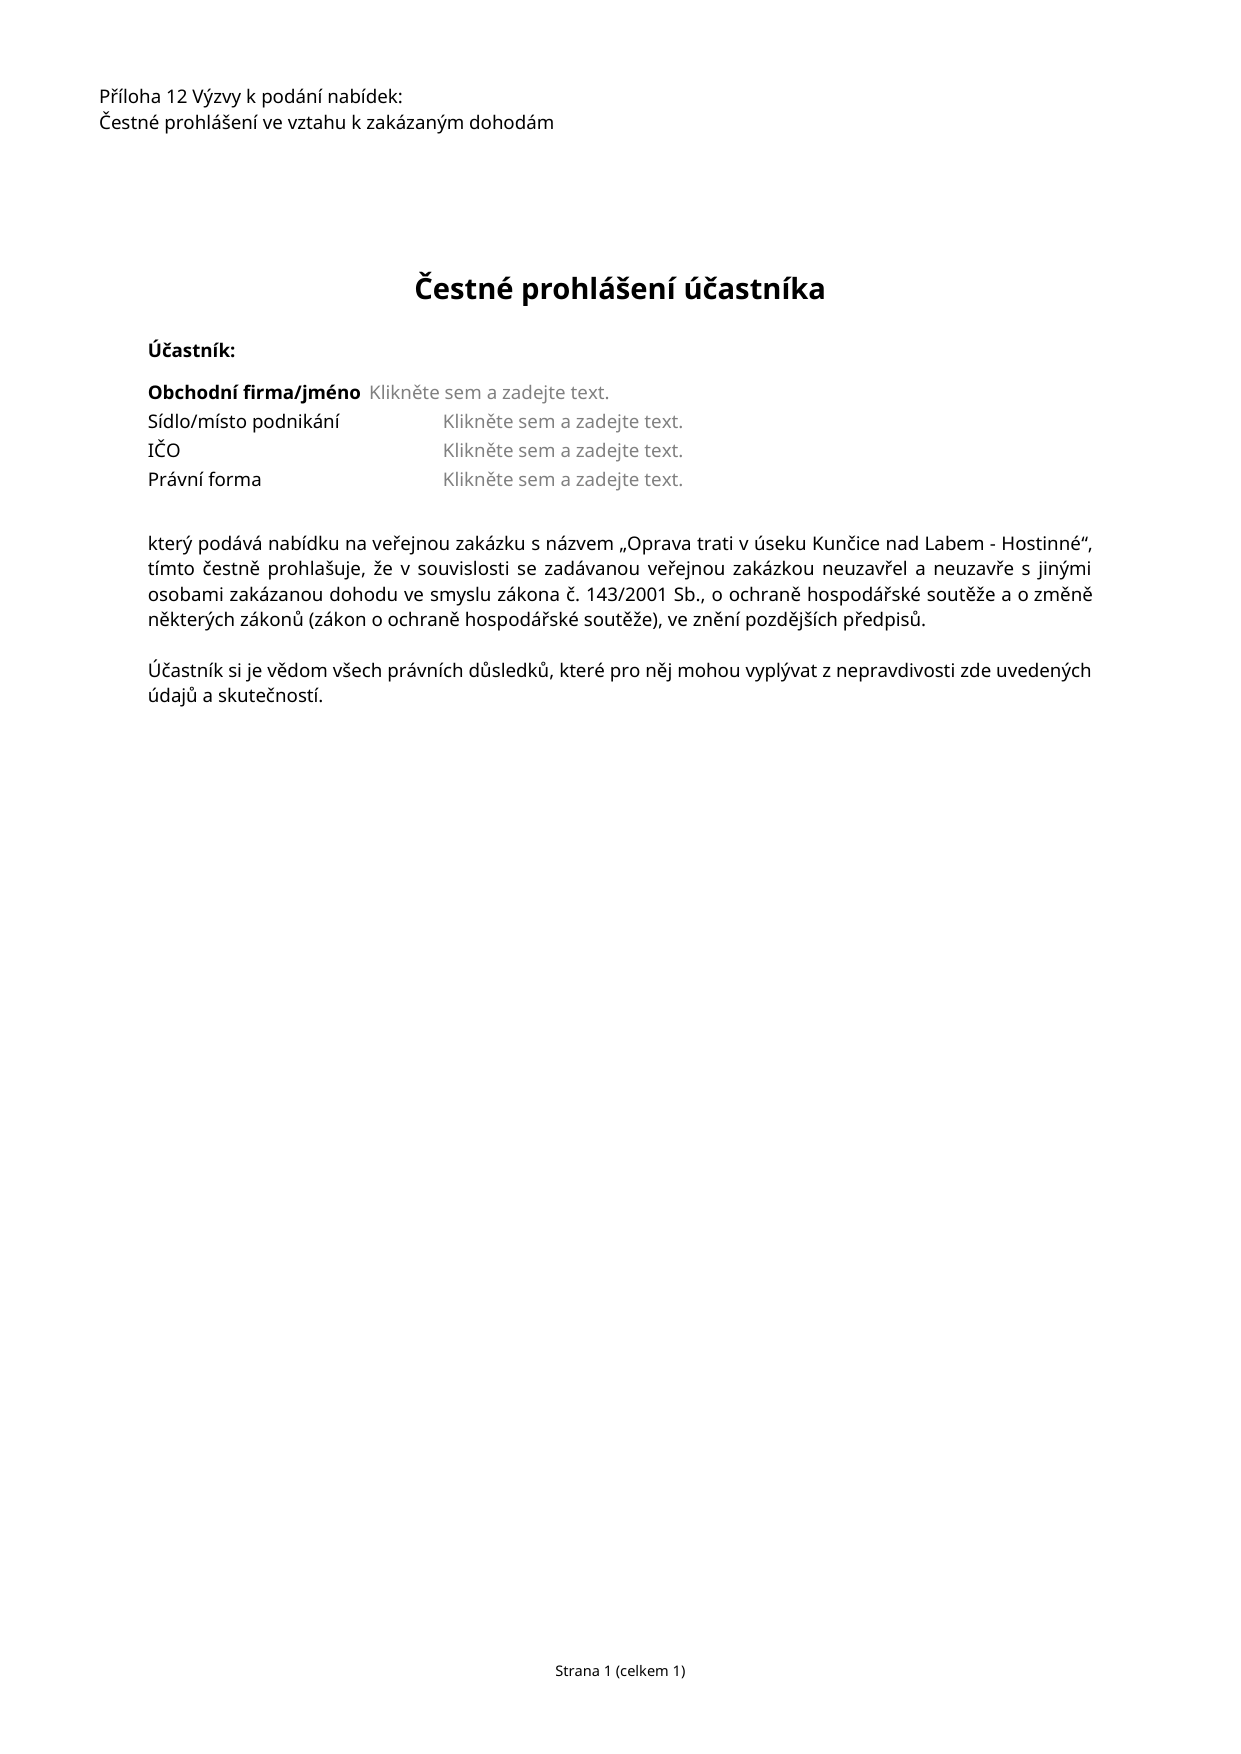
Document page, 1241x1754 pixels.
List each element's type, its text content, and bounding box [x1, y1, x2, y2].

text Právní forma [148, 463, 1093, 492]
text IČO [148, 434, 1093, 463]
text Účastník: [148, 333, 1093, 364]
text Sídlo/místo podnikání [148, 405, 1093, 434]
text Účastník si je vědom všech právních důsledků, které pro něj mohou vyplývat z nepravdivosti zde uvedených údajů a skutečností. [148, 657, 1093, 708]
text který podává nabídku na veřejnou zakázku s názvem „Oprava trati v úseku Kunčice nad Labem - Hostinné“, tímto čestně prohlašuje, že v souvislosti se zadávanou veřejnou zakázkou neuzavřel a neuzavře s jinými osobami zakázanou dohodu ve smyslu zákona č. 143/2001 Sb., o ochraně hospodářské soutěže a o změně některých zákonů (zákon o ochraně hospodářské soutěže), ve znění pozdějších předpisů. [148, 530, 1093, 632]
title Čestné prohlášení účastníka [148, 268, 1093, 308]
text Obchodní firma/jméno [148, 376, 1093, 405]
